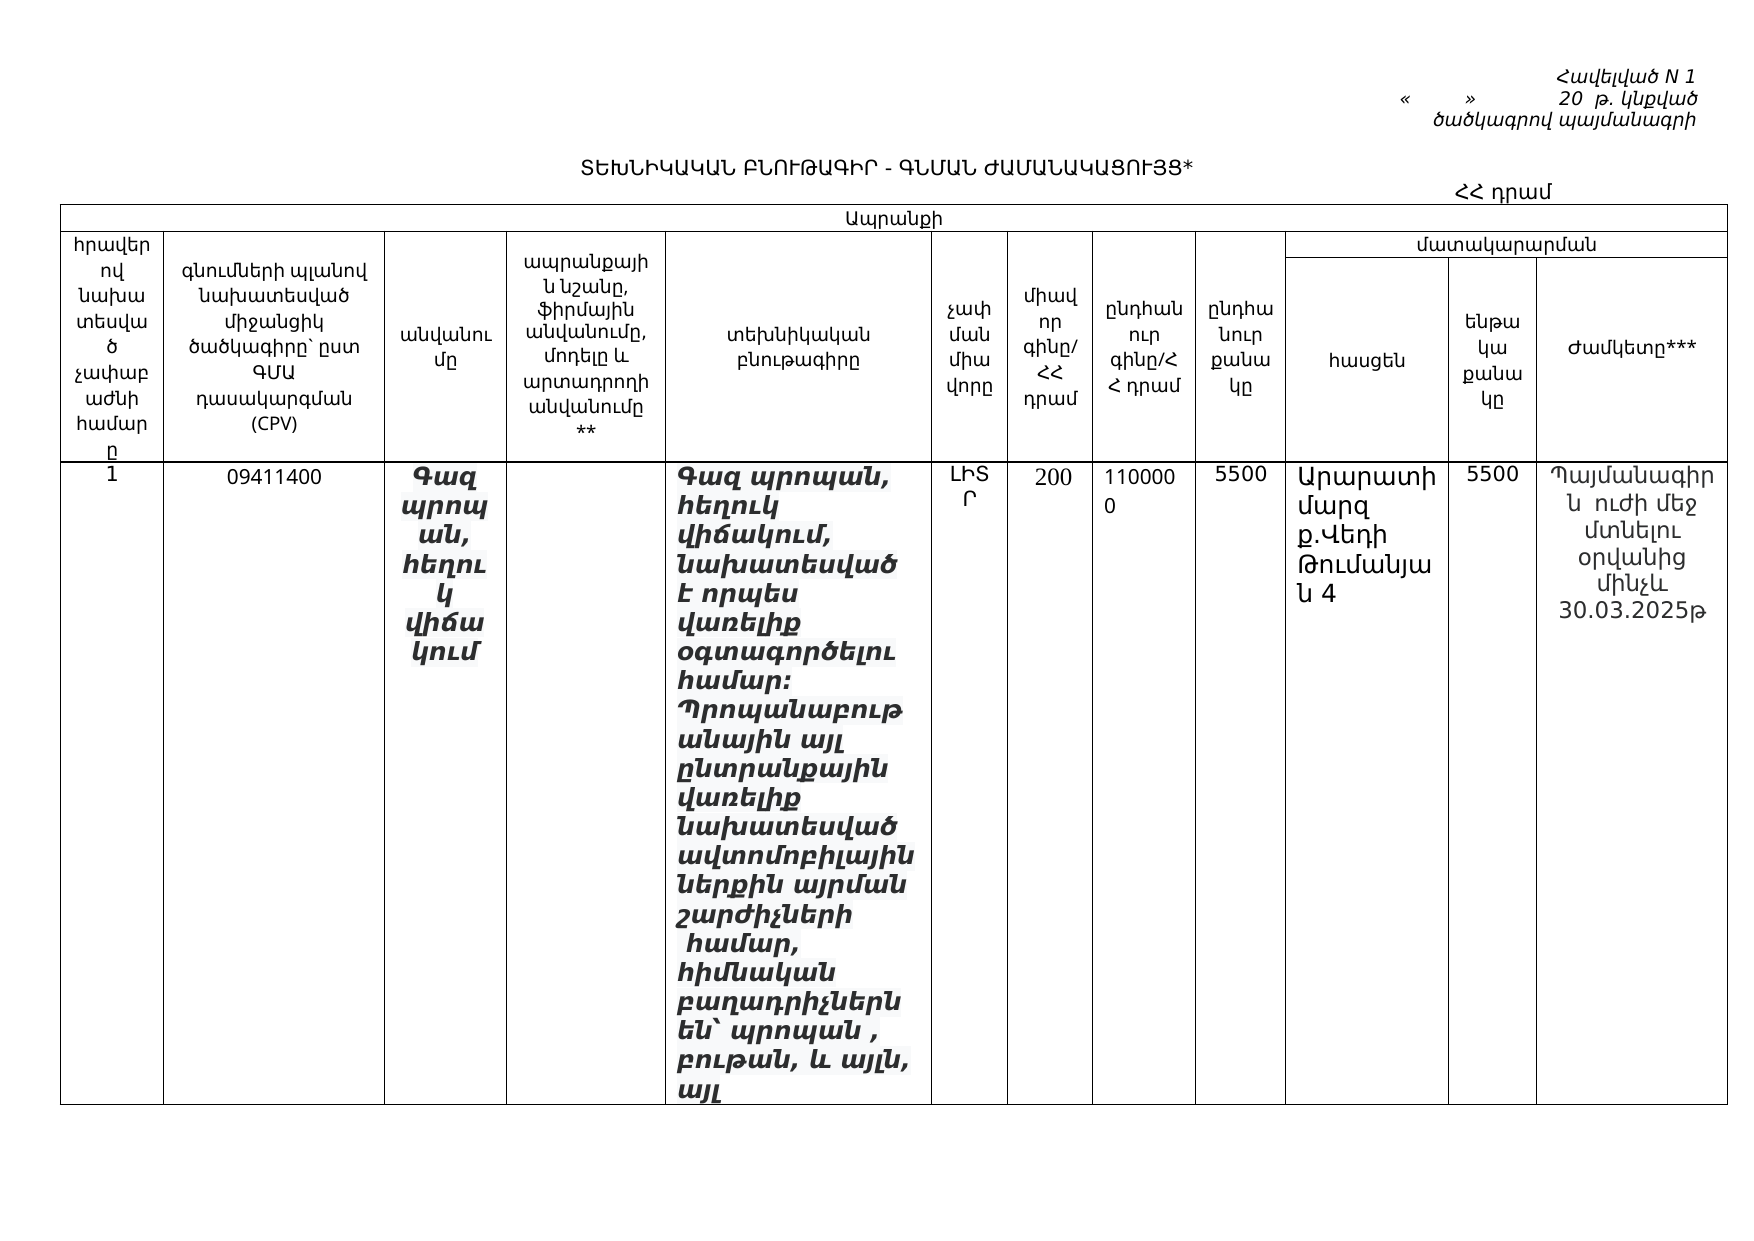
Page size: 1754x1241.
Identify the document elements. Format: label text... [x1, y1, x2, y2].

table_cell տեխնիկական բնութագիրը [666, 232, 931, 461]
table_cell 1 [61, 463, 163, 1104]
text ՀՀ դրամ [75, 180, 1698, 204]
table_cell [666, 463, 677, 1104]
table_header Ապրանքի [61, 205, 1727, 231]
text Հավելված N 1 [75, 66, 1698, 87]
table_cell 200 [1008, 463, 1092, 1104]
text ՏԵԽՆԻԿԱԿԱՆ ԲՆՈՒԹԱԳԻՐ - ԳՆՄԱՆ ԺԱՄԱՆԱԿԱՑՈՒՅՑ* [75, 156, 1698, 180]
table_cell [507, 463, 665, 1104]
text ծածկագրով պայմանագրի [75, 109, 1698, 131]
table_cell 1100000 [1093, 463, 1195, 1104]
table_cell 5500 [1449, 463, 1536, 1104]
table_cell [1286, 463, 1448, 1104]
text « » 20 թ. կնքված [75, 87, 1698, 109]
table_cell հասցեն [1286, 258, 1448, 461]
table_cell ենթակա քանակը [1449, 258, 1536, 461]
table_cell Ժամկետը*** [1537, 258, 1727, 461]
table_cell չափման միավորը [932, 232, 1007, 461]
table_cell գնումների պլանով նախատեսված միջանցիկ ծածկագիրը` ըստ ԳՄԱ դասակարգման (CPV) [164, 232, 384, 461]
table_cell հրավերով նախատեսված չափաբաժնի համարը [61, 232, 163, 461]
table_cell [1537, 463, 1727, 1104]
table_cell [385, 463, 506, 1104]
table_cell ԼԻՏՐ [932, 463, 1007, 1104]
table_cell ընդհանուր քանակը [1196, 232, 1285, 461]
table_cell ընդհանուր գինը/ՀՀ դրամ [1093, 232, 1195, 461]
table_cell 09411400 [164, 463, 384, 1104]
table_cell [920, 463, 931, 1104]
table_cell ապրանքային նշանը, ֆիրմային անվանումը, մոդելը և արտադրողի անվանումը ** [507, 232, 665, 461]
table_cell 5500 [1196, 463, 1285, 1104]
table_cell մատակարարման [1286, 232, 1727, 257]
table_cell միավոր գինը/ՀՀ դրամ [1008, 232, 1092, 461]
table_cell անվանումը [385, 232, 506, 461]
